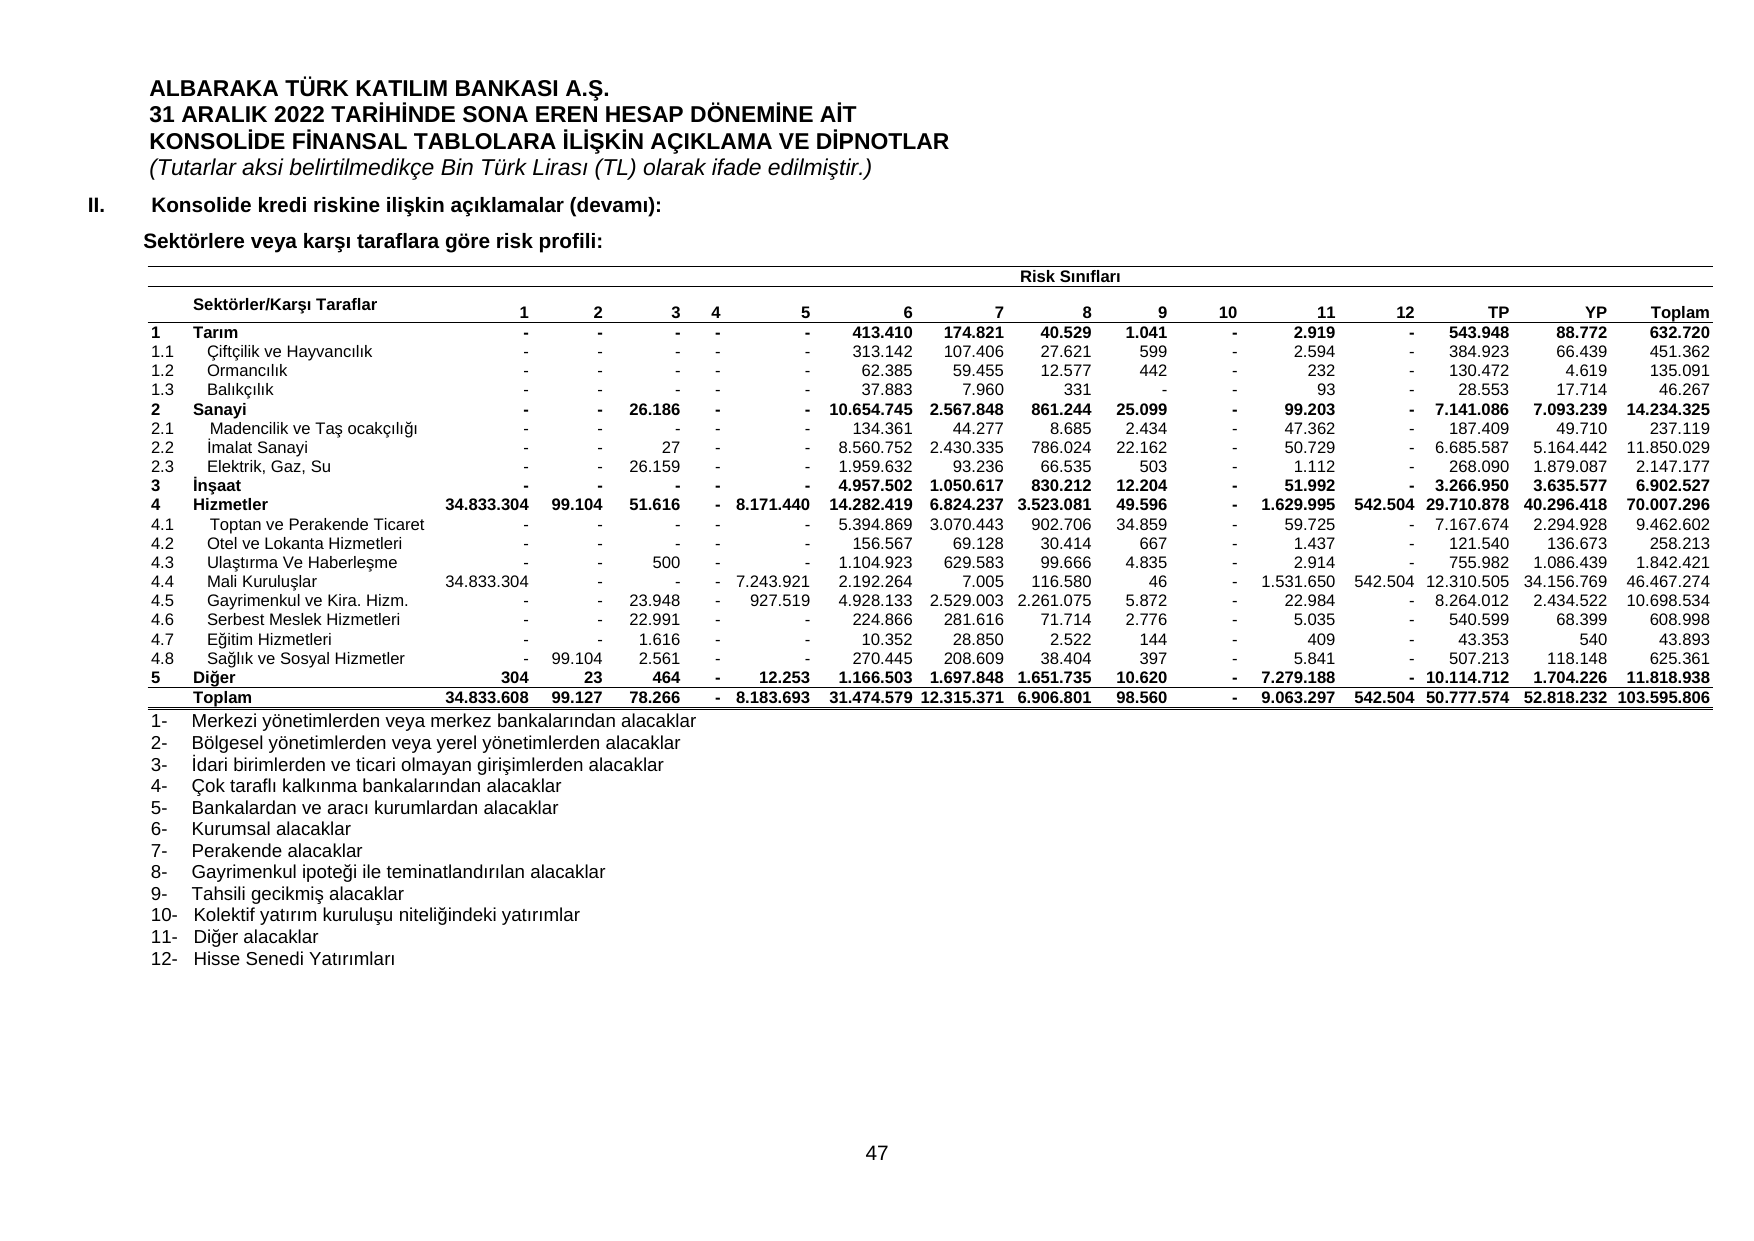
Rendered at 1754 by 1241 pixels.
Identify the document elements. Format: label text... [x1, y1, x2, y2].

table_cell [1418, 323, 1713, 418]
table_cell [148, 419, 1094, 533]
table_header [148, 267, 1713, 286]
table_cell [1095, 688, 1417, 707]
text 10- Kolektif yatırım kuruluşu niteliğindeki yatırımlar [151, 904, 809, 926]
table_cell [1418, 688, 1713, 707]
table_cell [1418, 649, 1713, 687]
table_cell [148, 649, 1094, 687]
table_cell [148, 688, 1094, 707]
list Gayrimenkul ipoteği ile teminatlandırılan alacaklar [151, 861, 809, 883]
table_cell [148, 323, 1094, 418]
list Tahsili gecikmiş alacaklar [151, 883, 809, 904]
text Sektörlere veya karşı taraflara göre risk profili: [143, 229, 1606, 253]
text II. Konsolide kredi riskine ilişkin açıklamalar (devamı): [74, 193, 1606, 217]
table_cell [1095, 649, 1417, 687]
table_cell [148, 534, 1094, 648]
list Bankalardan ve aracı kurumlardan alacaklar [151, 796, 809, 818]
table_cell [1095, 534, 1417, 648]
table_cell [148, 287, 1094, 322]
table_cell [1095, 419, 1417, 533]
text 11- Diğer alacaklar [151, 926, 809, 947]
list Perakende alacaklar [151, 839, 809, 861]
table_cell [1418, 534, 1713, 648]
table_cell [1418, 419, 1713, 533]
list Bölgesel yönetimlerden veya yerel yönetimlerden alacaklar [151, 732, 809, 753]
list Kurumsal alacaklar [151, 818, 809, 839]
list Merkezi yönetimlerden veya merkez bankalarından alacaklar [151, 710, 809, 732]
list Çok taraflı kalkınma bankalarından alacaklar [151, 775, 809, 796]
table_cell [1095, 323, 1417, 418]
list İdari birimlerden ve ticari olmayan girişimlerden alacaklar [151, 753, 809, 775]
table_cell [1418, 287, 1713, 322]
text 12- Hisse Senedi Yatırımları [151, 947, 809, 969]
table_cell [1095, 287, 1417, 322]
